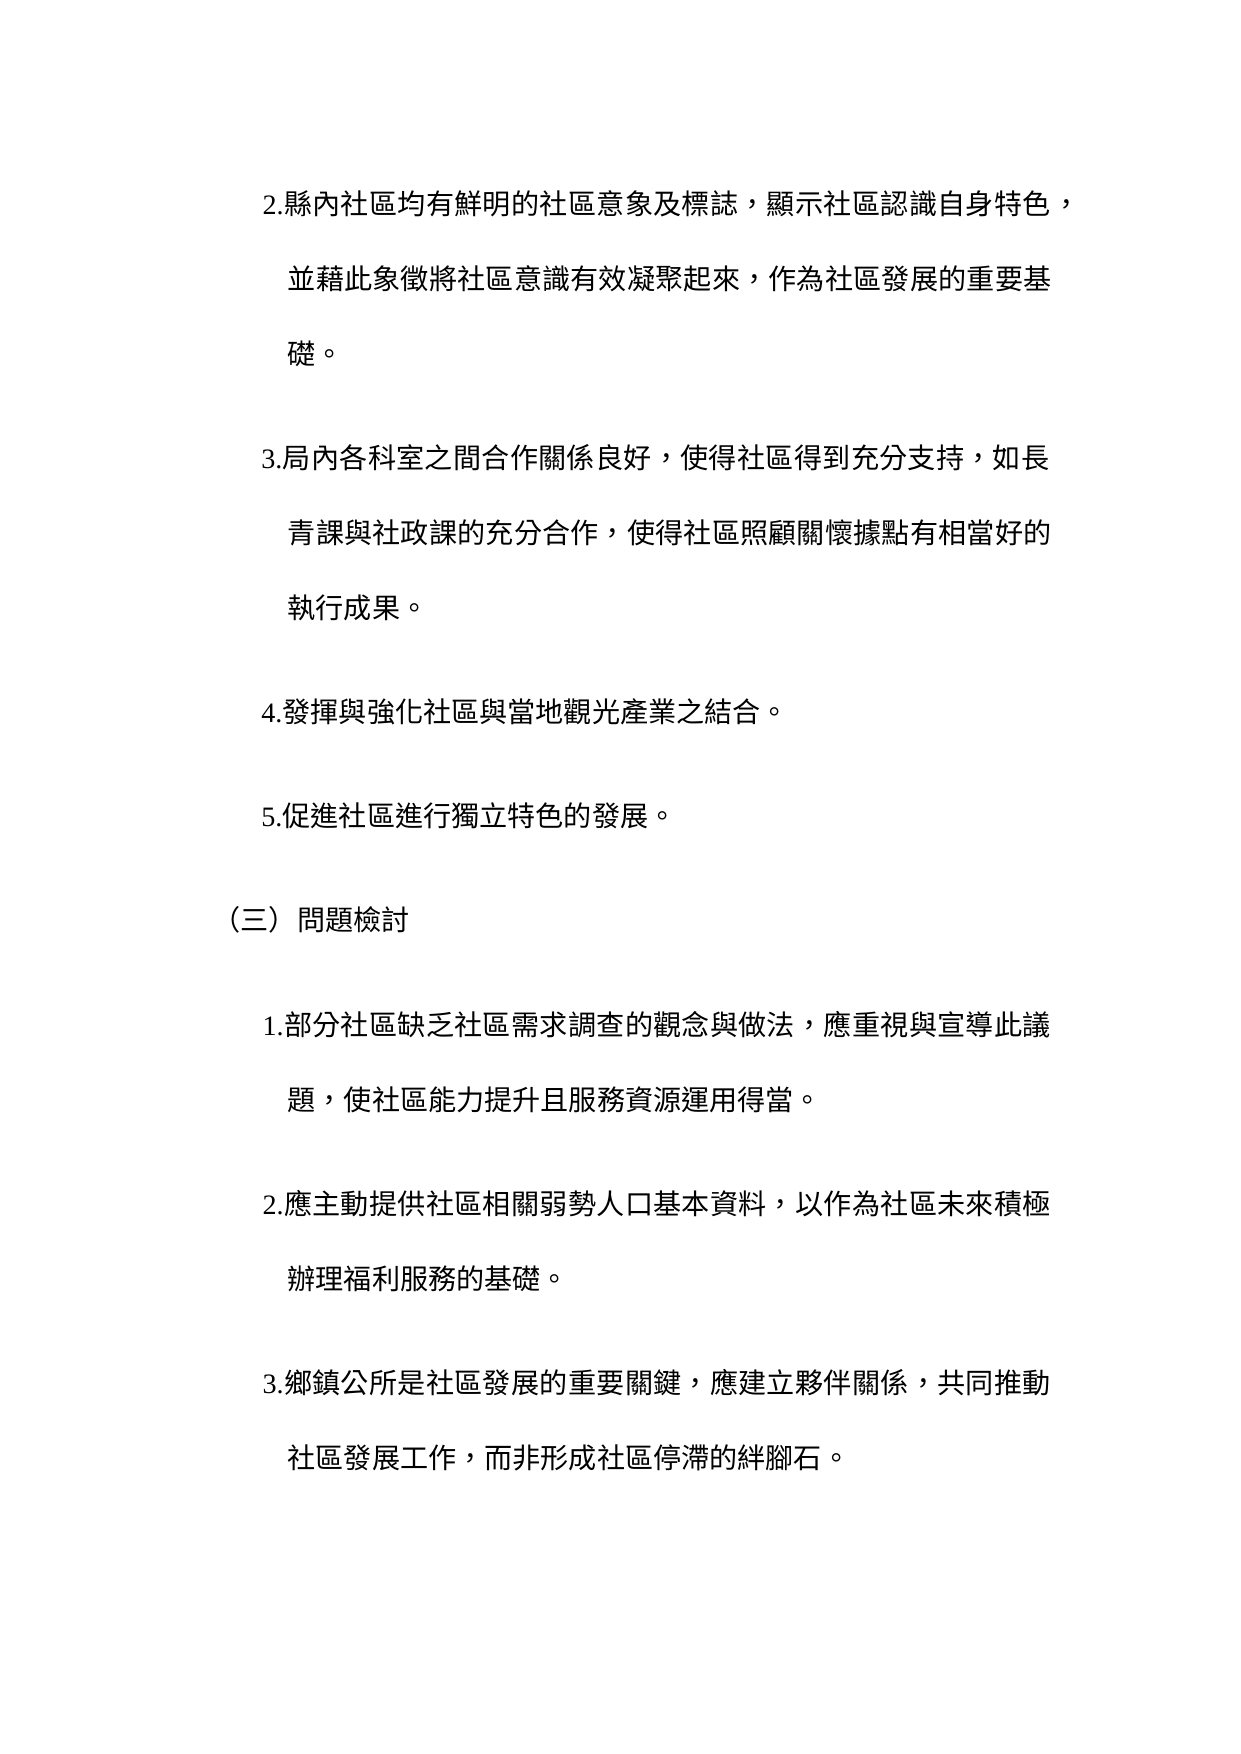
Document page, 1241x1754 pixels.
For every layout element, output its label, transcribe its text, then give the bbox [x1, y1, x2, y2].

text 4.發揮與強化社區與當地觀光產業之結合。 [187, 673, 1053, 748]
text 2.縣內社區均有鮮明的社區意象及標誌，顯示社區認識自身特色，並藉此象徵將社區意識有效凝聚起來，作為社區發展的重要基礎。 [262, 164, 1053, 389]
text 5.促進社區進行獨立特色的發展。 [187, 777, 1053, 852]
text 3.鄉鎮公所是社區發展的重要關鍵，應建立夥伴關係，共同推動社區發展工作，而非形成社區停滯的絆腳石。 [262, 1344, 1053, 1494]
text 1.部分社區缺乏社區需求調查的觀念與做法，應重視與宣導此議題，使社區能力提升且服務資源運用得當。 [262, 985, 1053, 1135]
text 2.應主動提供社區相關弱勢人口基本資料，以作為社區未來積極辦理福利服務的基礎。 [262, 1164, 1053, 1314]
text （三）問題檢討 [187, 881, 1053, 956]
text 3.局內各科室之間合作關係良好，使得社區得到充分支持，如長青課與社政課的充分合作，使得社區照顧關懷據點有相當好的執行成果。 [261, 419, 1053, 644]
